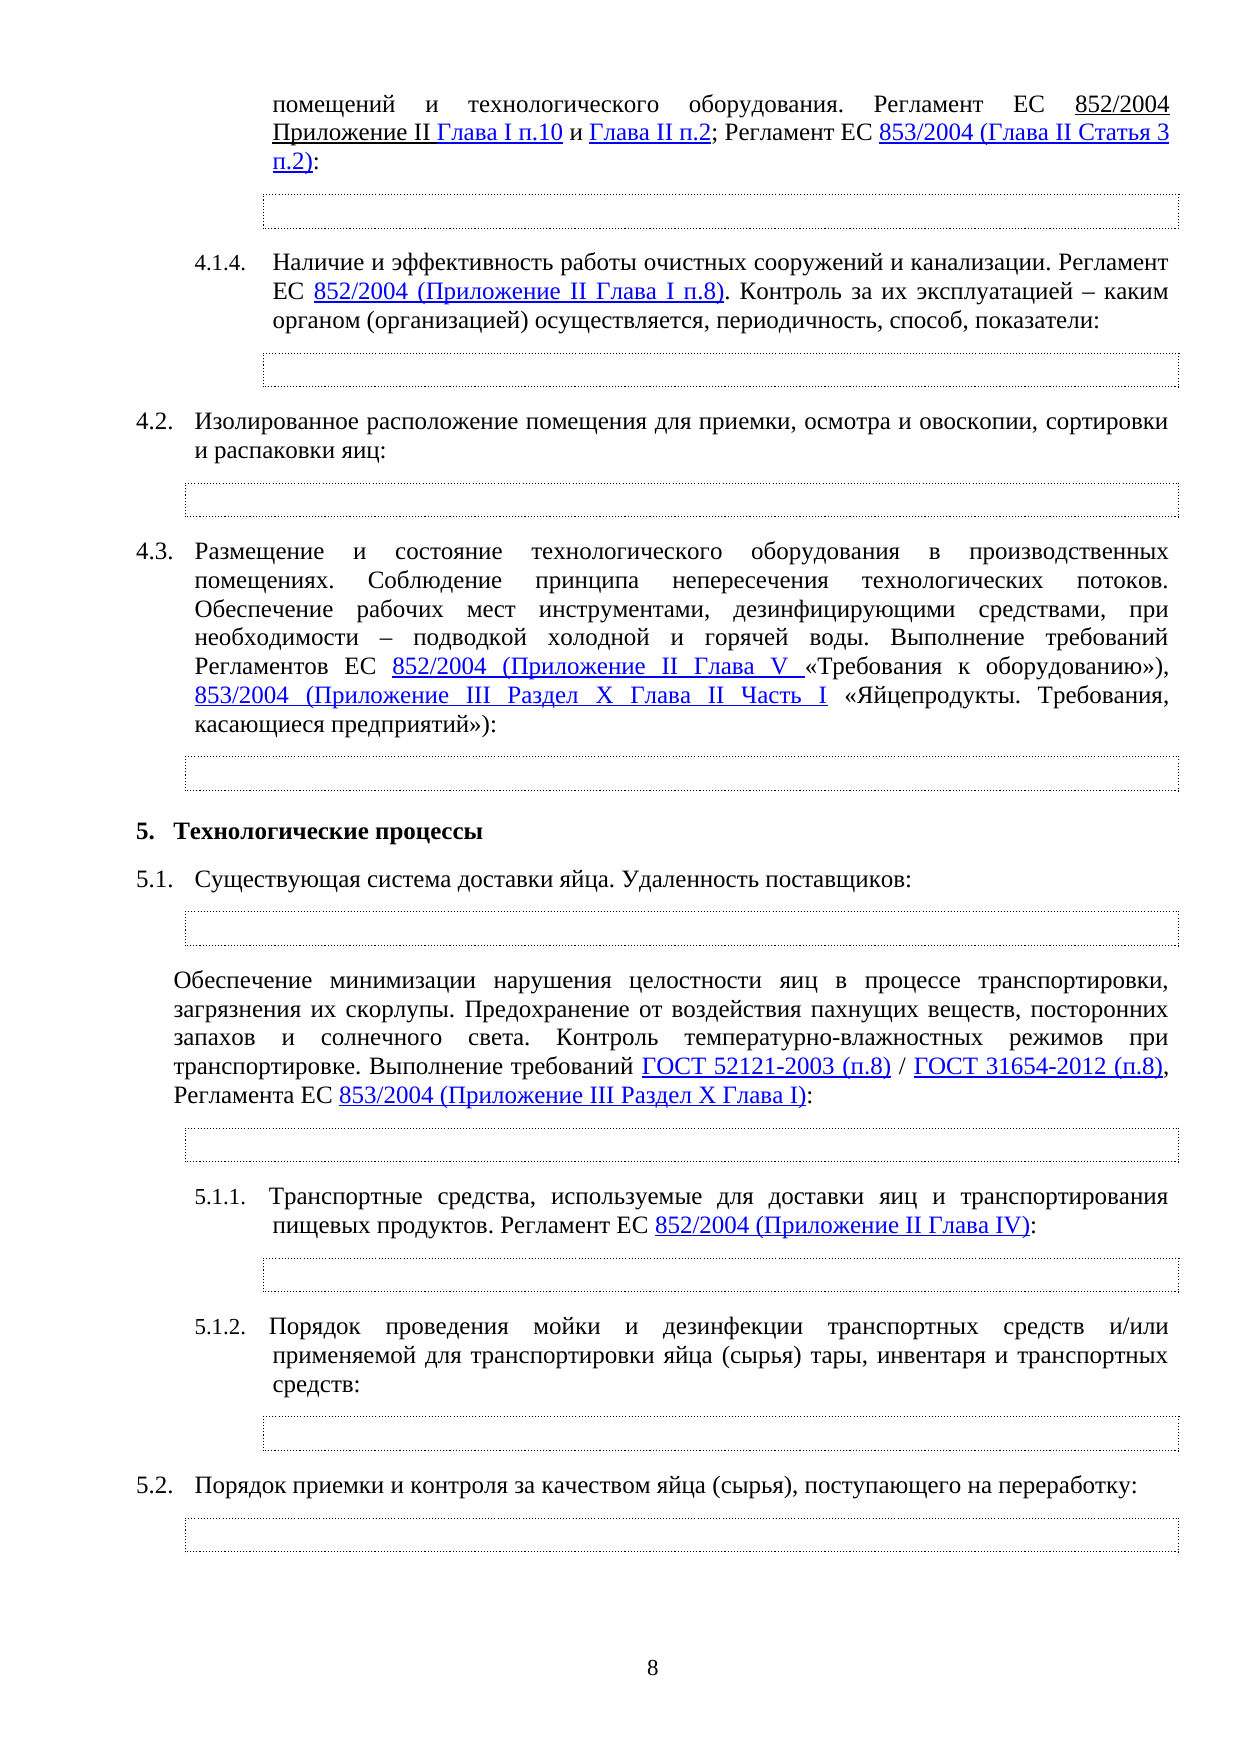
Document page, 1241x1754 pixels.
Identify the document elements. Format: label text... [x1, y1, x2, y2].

list Наличие и эффективность работы очистных сооружений и канализации. Регламент EC 852/2004 (Приложение II Глава I п.8). Контроль за их эксплуатацией – каким органом (организацией) осуществляется, периодичность, способ, показатели: [194, 247, 1169, 334]
list Технологические процессы [136, 816, 1169, 845]
list Транспортные средства, используемые для доставки яиц и транспортирования пищевых продуктов. Регламент ЕС 852/2004 (Приложение II Глава IV): [194, 1181, 1169, 1239]
text Обеспечение минимизации нарушения целостности яиц в процессе транспортировки, загрязнения их скорлупы. Предохранение от воздействия пахнущих веществ, посторонних запахов и солнечного света. Контроль температурно-влажностных режимов при транспортировке. Выполнение требований ГОСТ 52121-2003 (п.8) / ГОСТ 31654-2012 (п.8), Регламента ЕС 853/2004 (Приложение III Раздел X Глава I): [173, 965, 1169, 1109]
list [194, 89, 1169, 175]
list Порядок приемки и контроля за качеством яйца (сырья), поступающего на переработку: [136, 1470, 1169, 1499]
list Существующая система доставки яйца. Удаленность поставщиков: [136, 864, 1169, 892]
list Порядок проведения мойки и дезинфекции транспортных средств и/или применяемой для транспортировки яйца (сырья) тары, инвентаря и транспортных средств: [194, 1311, 1169, 1397]
list Размещение и состояние технологического оборудования в производственных помещениях. Соблюдение принципа непересечения технологических потоков. Обеспечение рабочих мест инструментами, дезинфицирующими средствами, при необходимости – подводкой холодной и горячей воды. Выполнение требований Регламентов ЕС 852/2004 (Приложение II Глава V «Требования к оборудованию»), 853/2004 (Приложение III Раздел X Глава II Часть I «Яйцепродукты. Требования, касающиеся предприятий»): [136, 536, 1169, 737]
list Изолированное расположение помещения для приемки, осмотра и овоскопии, сортировки и распаковки яиц: [136, 406, 1169, 464]
